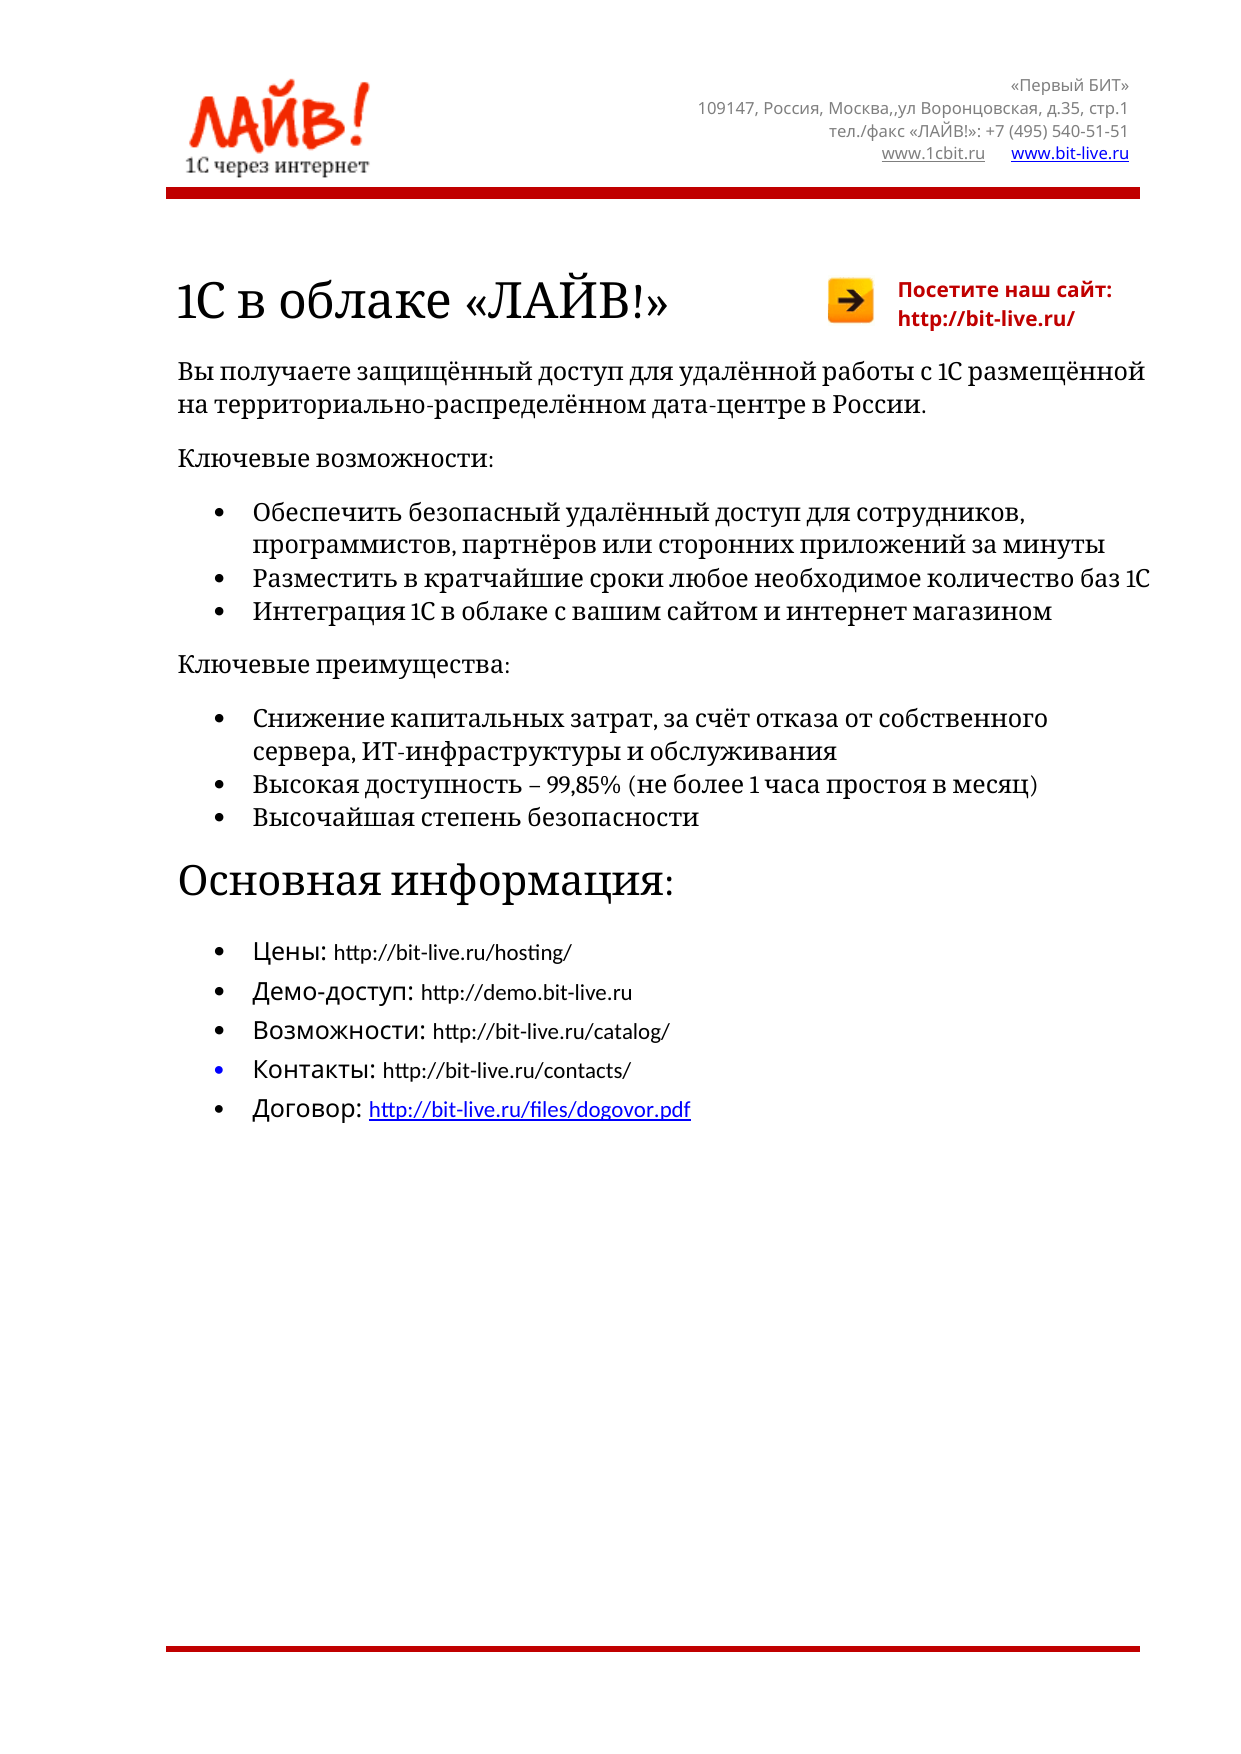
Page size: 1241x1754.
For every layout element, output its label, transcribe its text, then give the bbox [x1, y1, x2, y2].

picture [177, 73, 381, 184]
list Разместить в кратчайшие сроки любое необходимое количество баз 1С [215, 564, 1152, 593]
picture [827, 275, 875, 326]
list Контакты: http://bit-live.ru/contacts/ [215, 1052, 1152, 1086]
table_header [798, 225, 886, 358]
list Обеспечить безопасный удалённый доступ для сотрудников, программистов, партнёров или сторонних приложений за минуты [215, 498, 1152, 560]
list Возможности: http://bit-live.ru/catalog/ [215, 1012, 1152, 1046]
table_header 1С в облаке «ЛАЙВ!» [166, 225, 797, 358]
text Ключевые преимущества: [177, 651, 1152, 680]
text Вы получаете защищённый доступ для удалённой работы с 1С размещённой на территориально-распределённом дата-центре в России. [177, 358, 1152, 419]
list Интеграция 1С в облаке с вашим сайтом и интернет магазином [215, 597, 1152, 626]
text Ключевые возможности: [177, 444, 1152, 473]
table_header Посетите наш сайт: http://bit-live.ru/ [886, 225, 1163, 358]
list Высочайшая степень безопасности [215, 804, 1152, 833]
text Основная информация: [177, 858, 1152, 906]
list Снижение капитальных затрат, за счёт отказа от собственного сервера, ИТ-инфраструктуры и обслуживания [215, 705, 1152, 767]
list Цены: http://bit-live.ru/hosting/ [215, 934, 1152, 968]
list Высокая доступность – 99,85% (не более 1 часа простоя в месяц) [215, 771, 1152, 800]
list Демо-доступ: http://demo.bit-live.ru [215, 973, 1152, 1007]
list Договор: http://bit-live.ru/files/dogovor.pdf [215, 1091, 1152, 1125]
